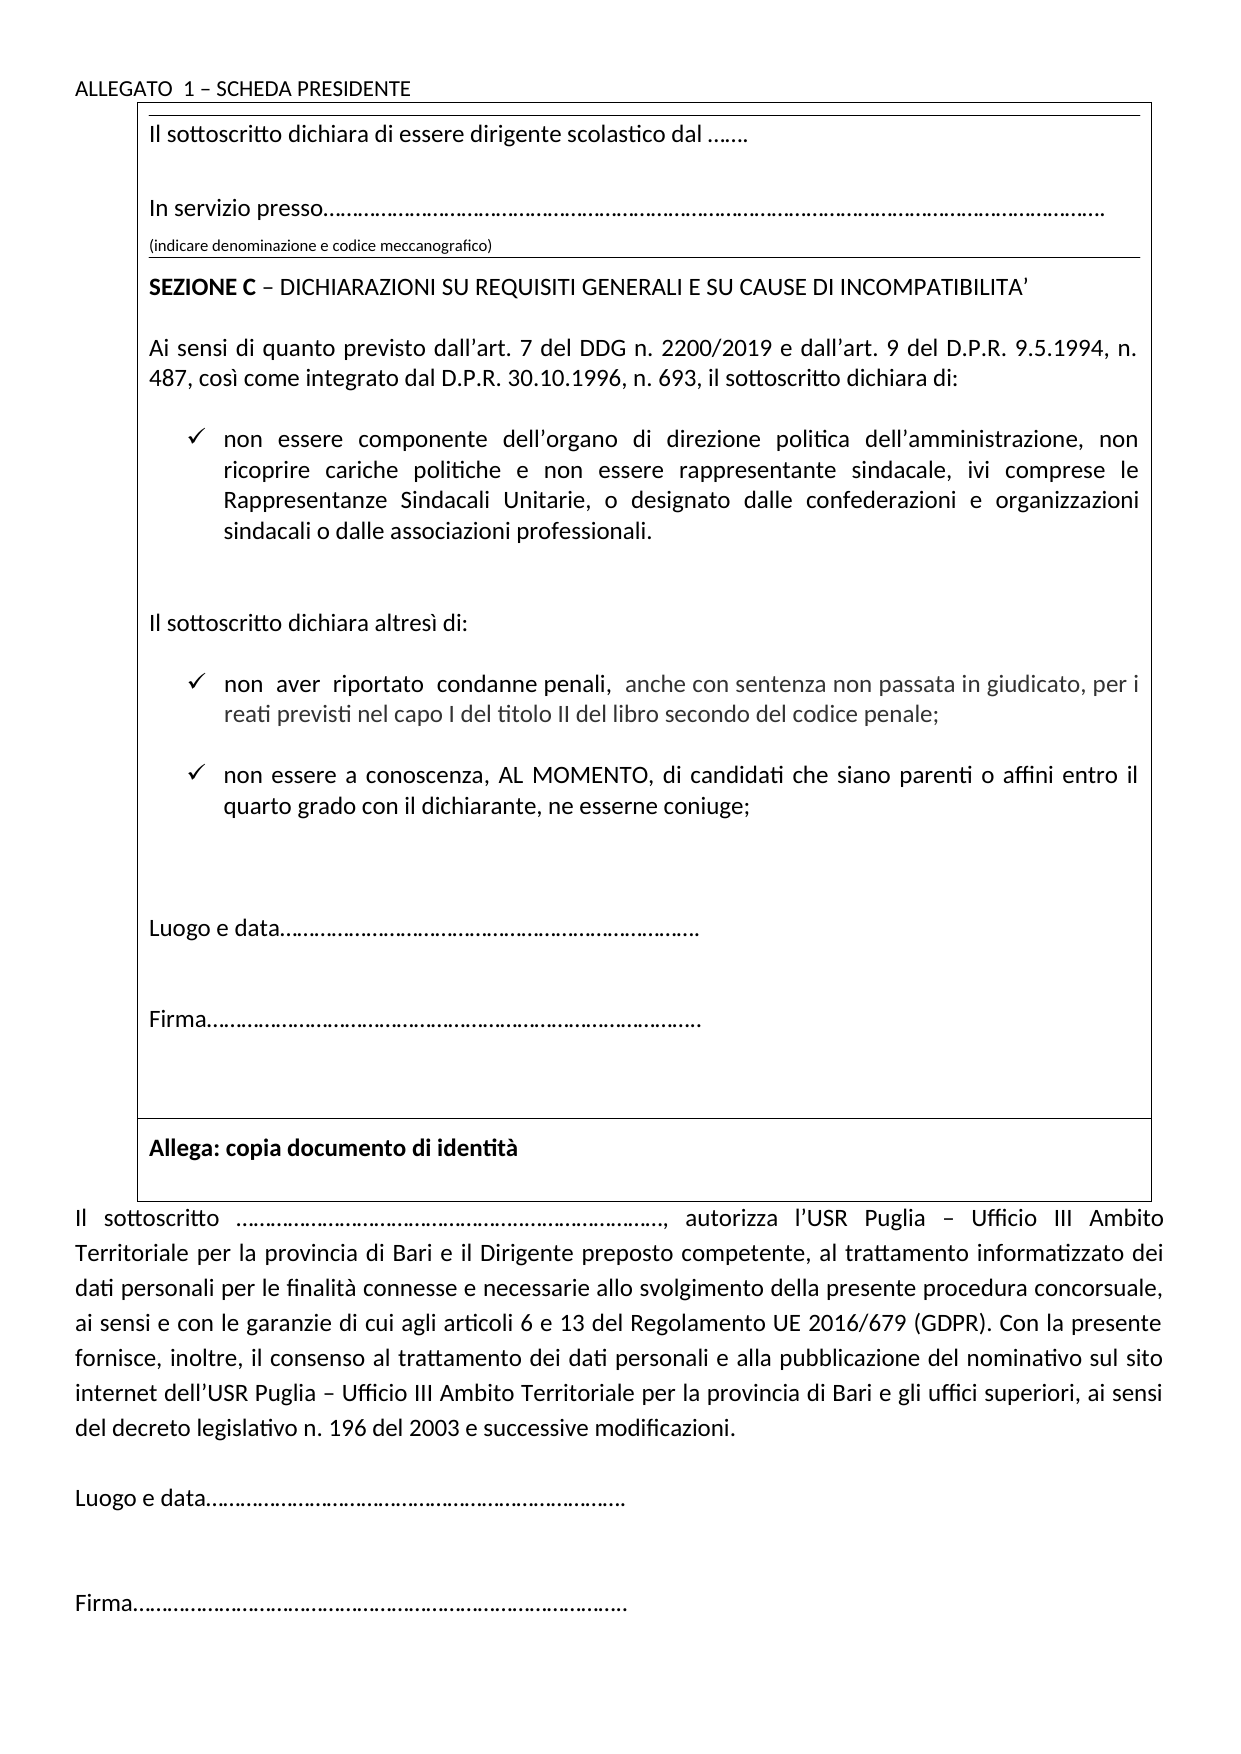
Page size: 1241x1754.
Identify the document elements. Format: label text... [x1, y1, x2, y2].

list Firma………………………………………………………………………….. [75, 1587, 1165, 1617]
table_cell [138, 103, 1151, 1118]
list Il sottoscritto …………………………………………..……………………, autorizza l’USR Puglia – Ufficio III Ambito Territoriale per la provincia di Bari e il Dirigente preposto competente, al trattamento informatizzato dei dati personali per le finalità connesse e necessarie allo svolgimento della presente procedura concorsuale, ai sensi e con le garanzie di cui agli articoli 6 e 13 del Regolamento UE 2016/679 (GDPR). Con la presente fornisce, inoltre, il consenso al trattamento dei dati personali e alla pubblicazione del nominativo sul sito internet dell’USR Puglia – Ufficio III Ambito Territoriale per la provincia di Bari e gli uffici superiori, ai sensi del decreto legislativo n. 196 del 2003 e successive modificazioni. [75, 1202, 1165, 1442]
list Luogo e data………………………………………………………………. [75, 1482, 1165, 1512]
table_cell Allega: copia documento di identità [138, 1119, 1151, 1201]
